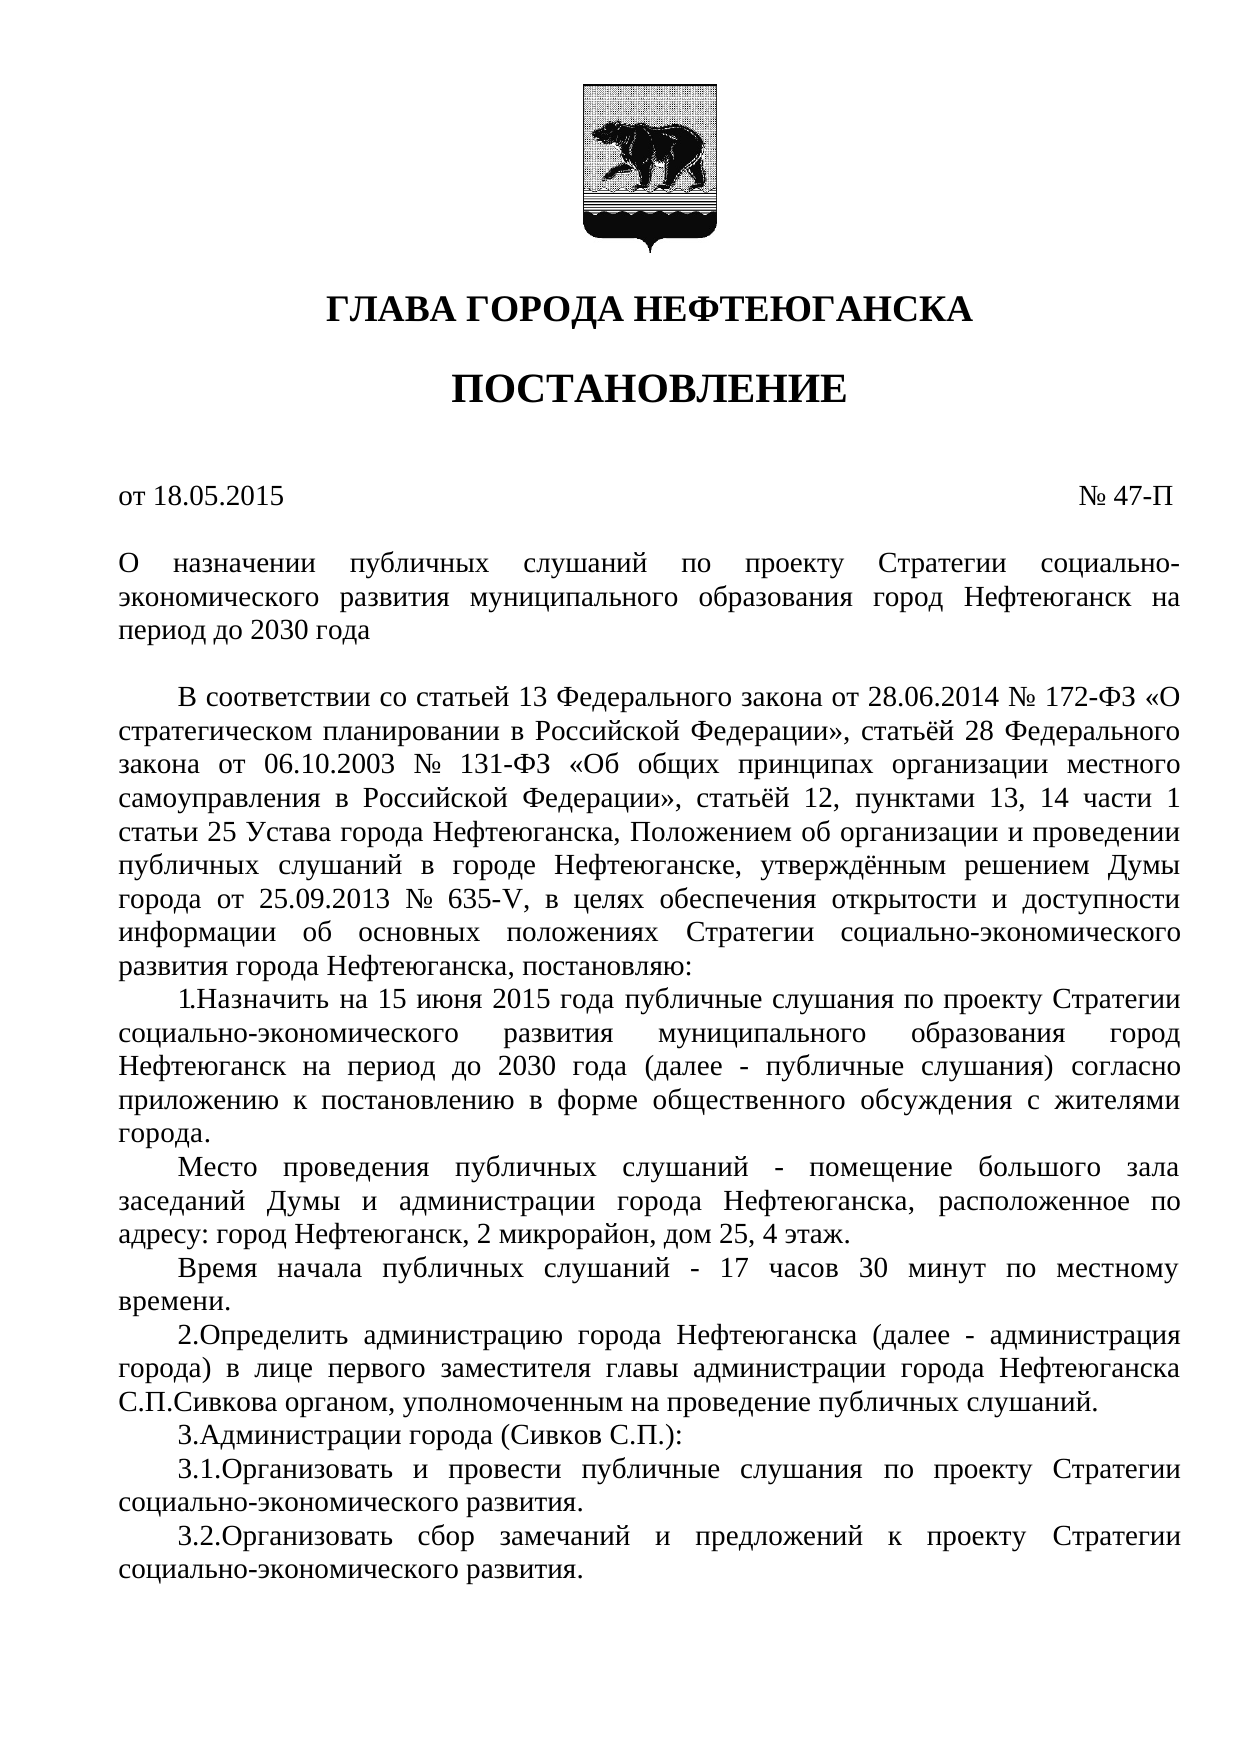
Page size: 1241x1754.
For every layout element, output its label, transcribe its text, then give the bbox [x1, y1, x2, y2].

text В соответствии со статьей 13 Федерального закона от 28.06.2014 № 172-ФЗ «О стратегическом планировании в Российской Федерации», статьёй 28 Федерального закона от 06.10.2003 № 131-ФЗ «Об общих принципах организации местного самоуправления в Российской Федерации», статьёй 12, пунктами 13, 14 части 1 статьи 25 Устава города Нефтеюганска, Положением об организации и проведении публичных слушаний в городе Нефтеюганске, утверждённым решением Думы города от 25.09.2013 № 635-V, в целях обеспечения открытости и доступности информации об основных положениях Стратегии социально-экономического развития города Нефтеюганска, постановляю: [118, 679, 1181, 981]
text Время начала публичных слушаний - 17 часов 30 минут по местному времени. [118, 1250, 1181, 1317]
text 3.Администрации города (Сивков С.П.): [118, 1417, 1181, 1451]
text ПОСТАНОВЛЕНИЕ [118, 363, 1181, 411]
text 3.1.Организовать и провести публичные слушания по проекту Стратегии социально-экономического развития. [118, 1451, 1181, 1518]
picture [582, 84, 717, 253]
text О назначении публичных слушаний по проекту Стратегии социально-экономического развития муниципального образования город Нефтеюганск на период до 2030 года [118, 545, 1181, 646]
text от 18.05.2015 № 47-П [118, 478, 1181, 512]
text Место проведения публичных слушаний - помещение большого зала заседаний Думы и администрации города Нефтеюганска, расположенное по адресу: город Нефтеюганск, 2 микрорайон, дом 25, 4 этаж. [118, 1149, 1181, 1250]
text 1.Назначить на 15 июня 2015 года публичные слушания по проекту Стратегии социально-экономического развития муниципального образования город Нефтеюганск на период до 2030 года (далее - публичные слушания) согласно приложению к постановлению в форме общественного обсуждения с жителями города. [118, 981, 1181, 1149]
text 3.2.Организовать сбор замечаний и предложений к проекту Стратегии социально-экономического развития. [118, 1518, 1181, 1585]
text 2.Определить администрацию города Нефтеюганска (далее - администрация города) в лице первого заместителя главы администрации города Нефтеюганска С.П.Сивкова органом, уполномоченным на проведение публичных слушаний. [118, 1317, 1181, 1417]
